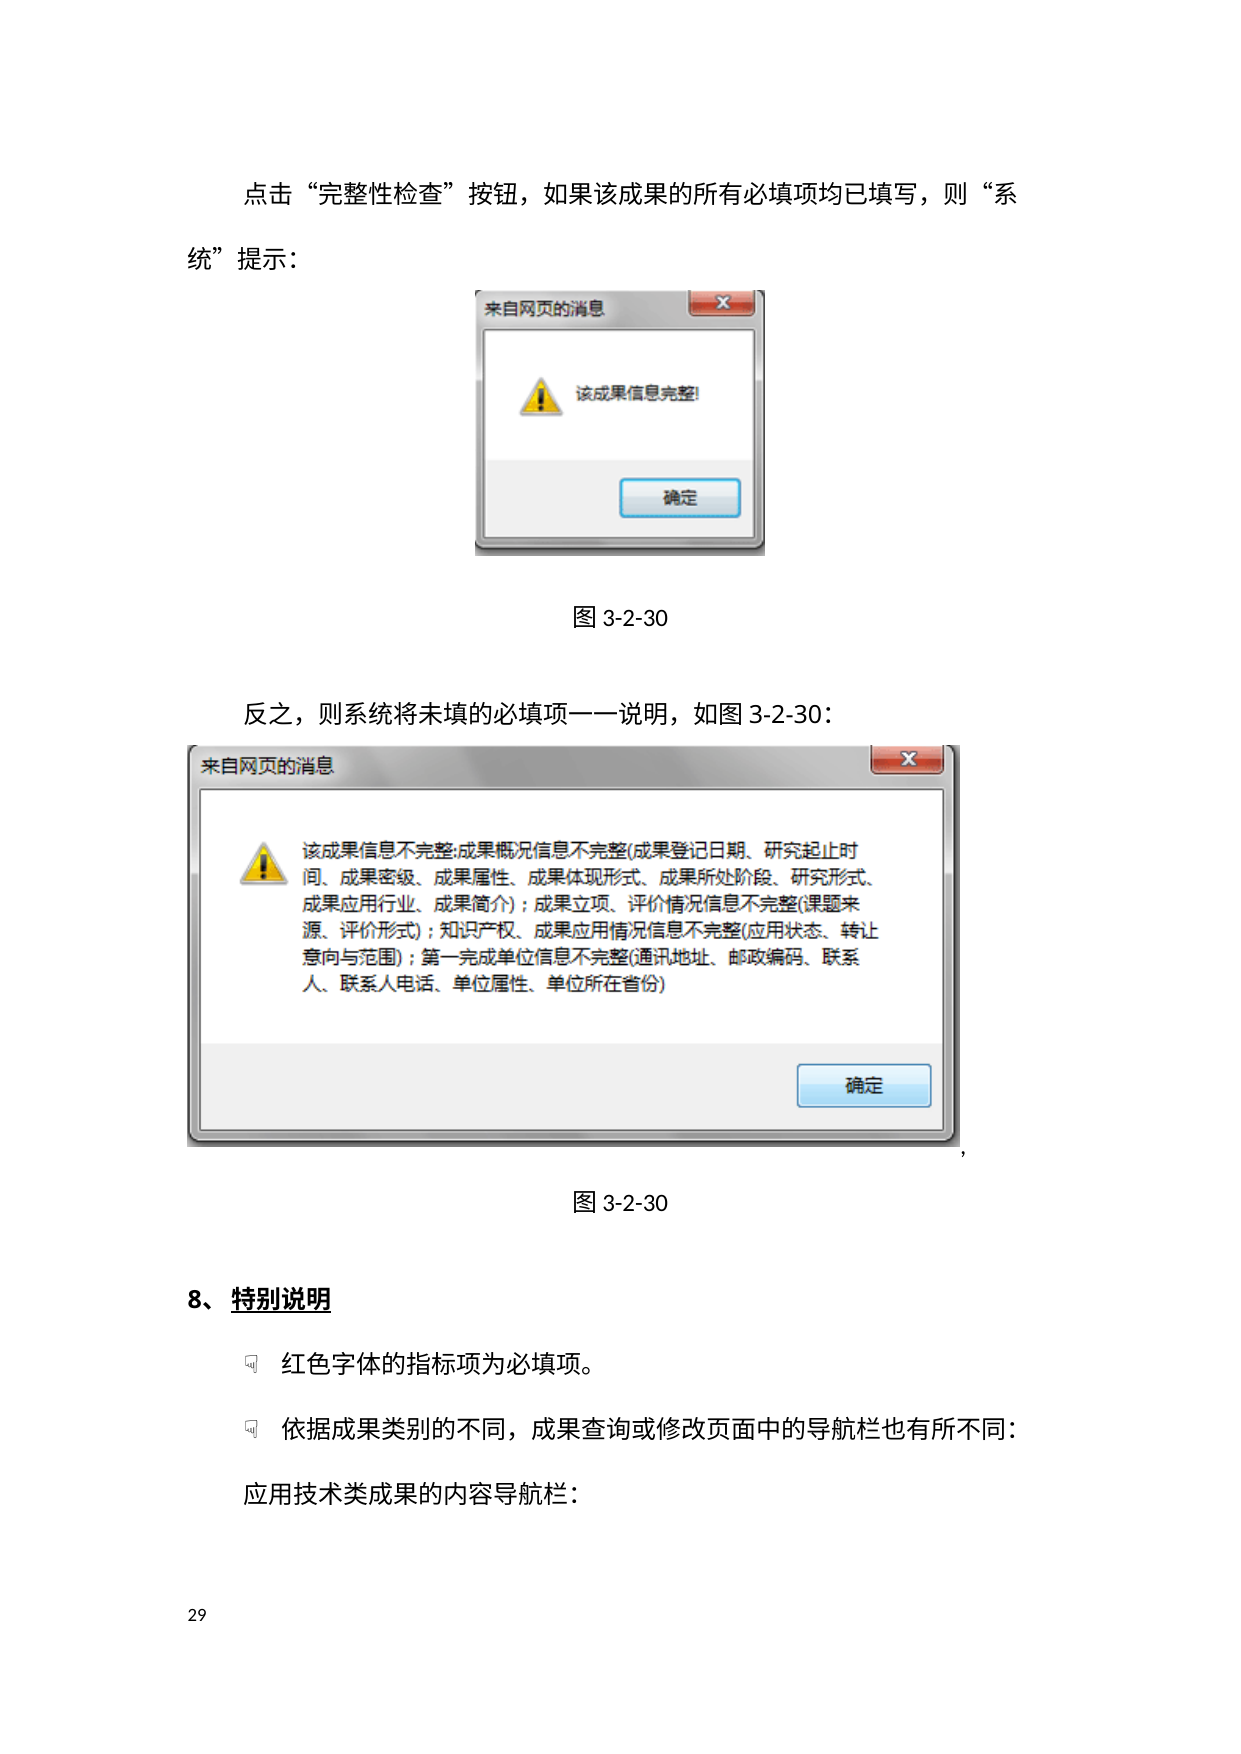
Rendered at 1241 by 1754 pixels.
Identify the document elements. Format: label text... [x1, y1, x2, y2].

text 图 [187, 583, 1053, 648]
subtitle 特别说明 [187, 1265, 1053, 1330]
picture [187, 745, 960, 1147]
list 点击“完整性检查”按钮，如果该成果的所有必填项均已填写，则“系统”提示： [188, 160, 1053, 290]
list 应用技术类成果的内容导航栏： [244, 1460, 1053, 1525]
text 图 [187, 1168, 1053, 1233]
list 依据成果类别的不同，成果查询或修改页面中的导航栏也有所不同： [187, 1395, 1053, 1460]
picture [475, 290, 765, 556]
list 红色字体的指标项为必填项。 [187, 1330, 1053, 1395]
